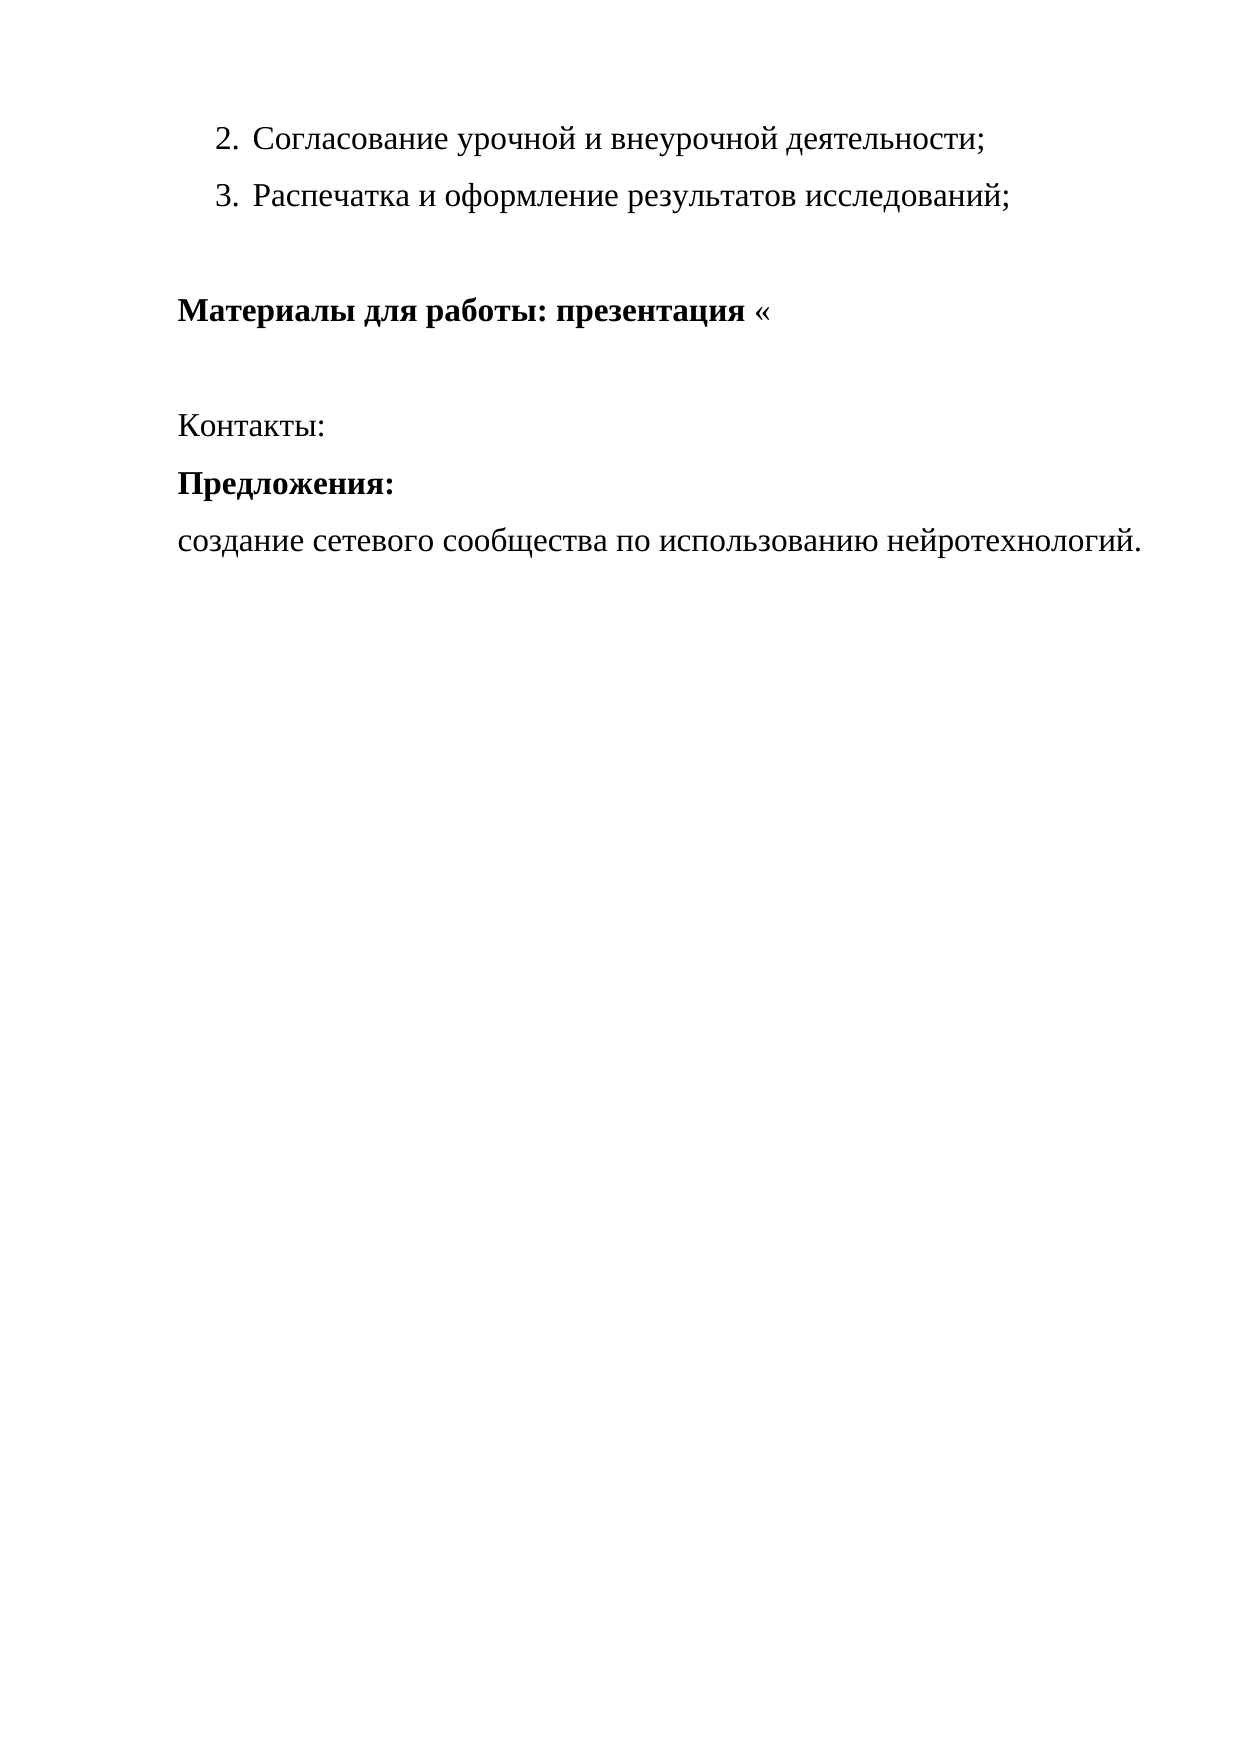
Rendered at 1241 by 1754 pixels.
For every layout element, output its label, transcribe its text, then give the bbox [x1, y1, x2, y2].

text создание сетевого сообщества по использованию нейротехнологий. [177, 521, 1152, 559]
list Распечатка и оформление результатов исследований; [215, 176, 1152, 214]
text Материалы для работы: презентация « [177, 291, 1152, 329]
text Предложения: [177, 463, 1152, 501]
text Контакты: [177, 406, 1152, 444]
list Согласование урочной и внеурочной деятельности; [215, 118, 1152, 156]
